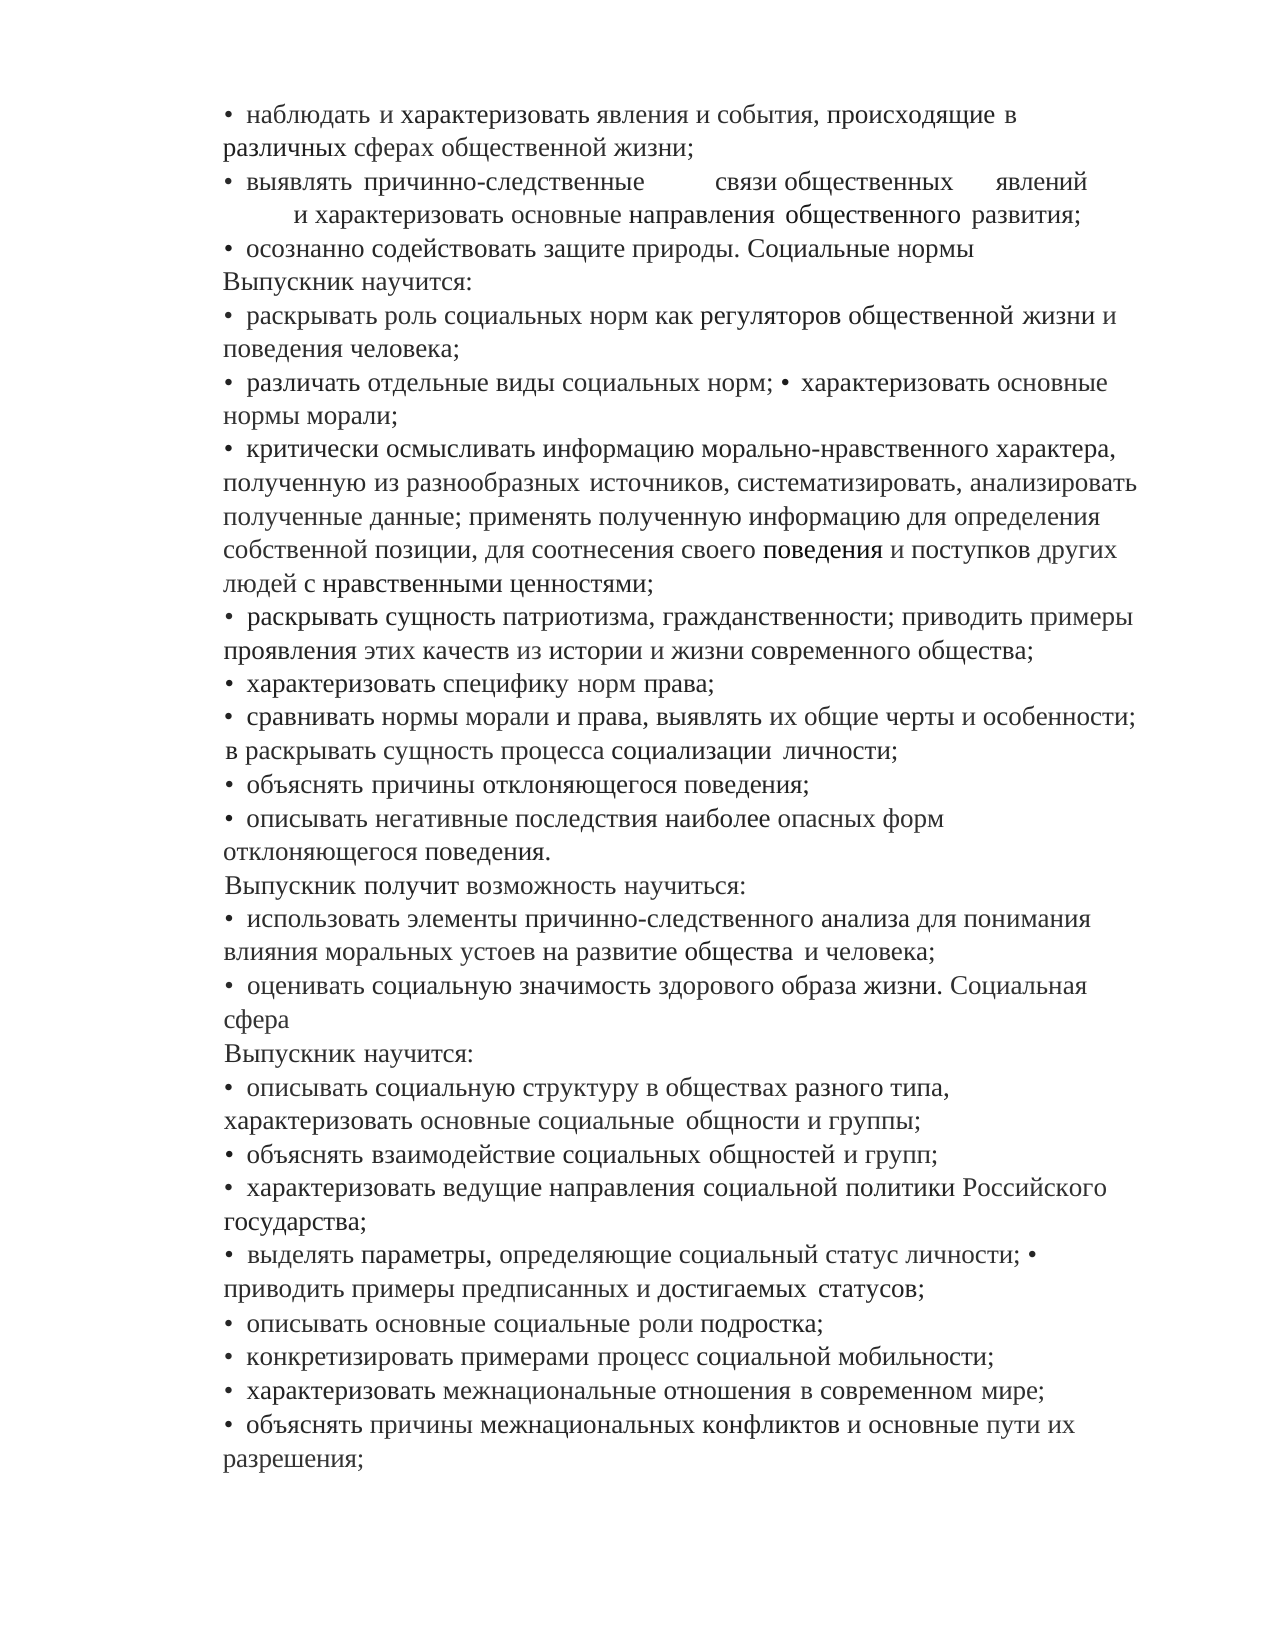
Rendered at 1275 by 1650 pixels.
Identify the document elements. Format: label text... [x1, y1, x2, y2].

list использовать элементы причинно-следственного анализа для понимания влияния моральных устоев на развитие общества и человека; [223, 903, 1096, 967]
list конкретизировать примерами процесс социальной мобильности; [224, 1341, 1162, 1372]
list осознанно содействовать защите природы. Социальные нормы Выпускник научится: [222, 232, 979, 296]
list описывать социальную структуру в обществах разного типа, характеризовать основные социальные общности и группы; [223, 1071, 955, 1136]
list описывать негативные последствия наиболее опасных форм отклоняющегося поведения. [223, 802, 950, 866]
list сравнивать нормы морали и права, выявлять их общие черты и особенности; в раскрывать сущность процесса социализации личности; [224, 701, 1140, 765]
list объяснять причины отклоняющегося поведения; [224, 768, 1162, 799]
list критически осмысливать информацию морально-нравственного характера, полученную из разнообразных источников, систематизировать, анализировать полученные данные; применять полученную информацию для определения собственной позиции, для соотнесения своего поведения и поступков других людей с нравственными ценностями; [223, 432, 1140, 598]
list раскрывать роль социальных норм как регуляторов общественной жизни и поведения человека; [223, 299, 1122, 363]
list различать отдельные виды социальных норм; • характеризовать основные нормы морали; [223, 366, 1116, 430]
list оценивать социальную значимость здорового образа жизни. Социальная сфера [223, 969, 1092, 1034]
list описывать основные социальные роли подростка; [224, 1307, 1162, 1338]
list характеризовать ведущие направления социальной политики Российского государства; [223, 1171, 1110, 1236]
list характеризовать межнациональные отношения в современном мире; [224, 1374, 1162, 1406]
list выявлять причинно-следственные связи общественных явлений и характеризовать основные направления общественного развития; [223, 165, 1088, 229]
list характеризовать специфику норм права; [224, 667, 1162, 698]
list объяснять причины межнациональных конфликтов и основные пути их разрешения; [223, 1408, 1083, 1474]
list раскрывать сущность патриотизма, гражданственности; приводить примеры проявления этих качеств из истории и жизни современного общества; [223, 600, 1138, 665]
list объяснять взаимодействие социальных общностей и групп; [224, 1138, 1162, 1169]
text Выпускник научится: [223, 1037, 1162, 1068]
list выделять параметры, определяющие социальный статус личности; • приводить примеры предписанных и достигаемых статусов; [223, 1238, 1045, 1304]
text Выпускник получит возможность научиться: [223, 869, 1162, 900]
list наблюдать и характеризовать явления и события, происходящие в различных сферах общественной жизни; [223, 98, 1021, 163]
